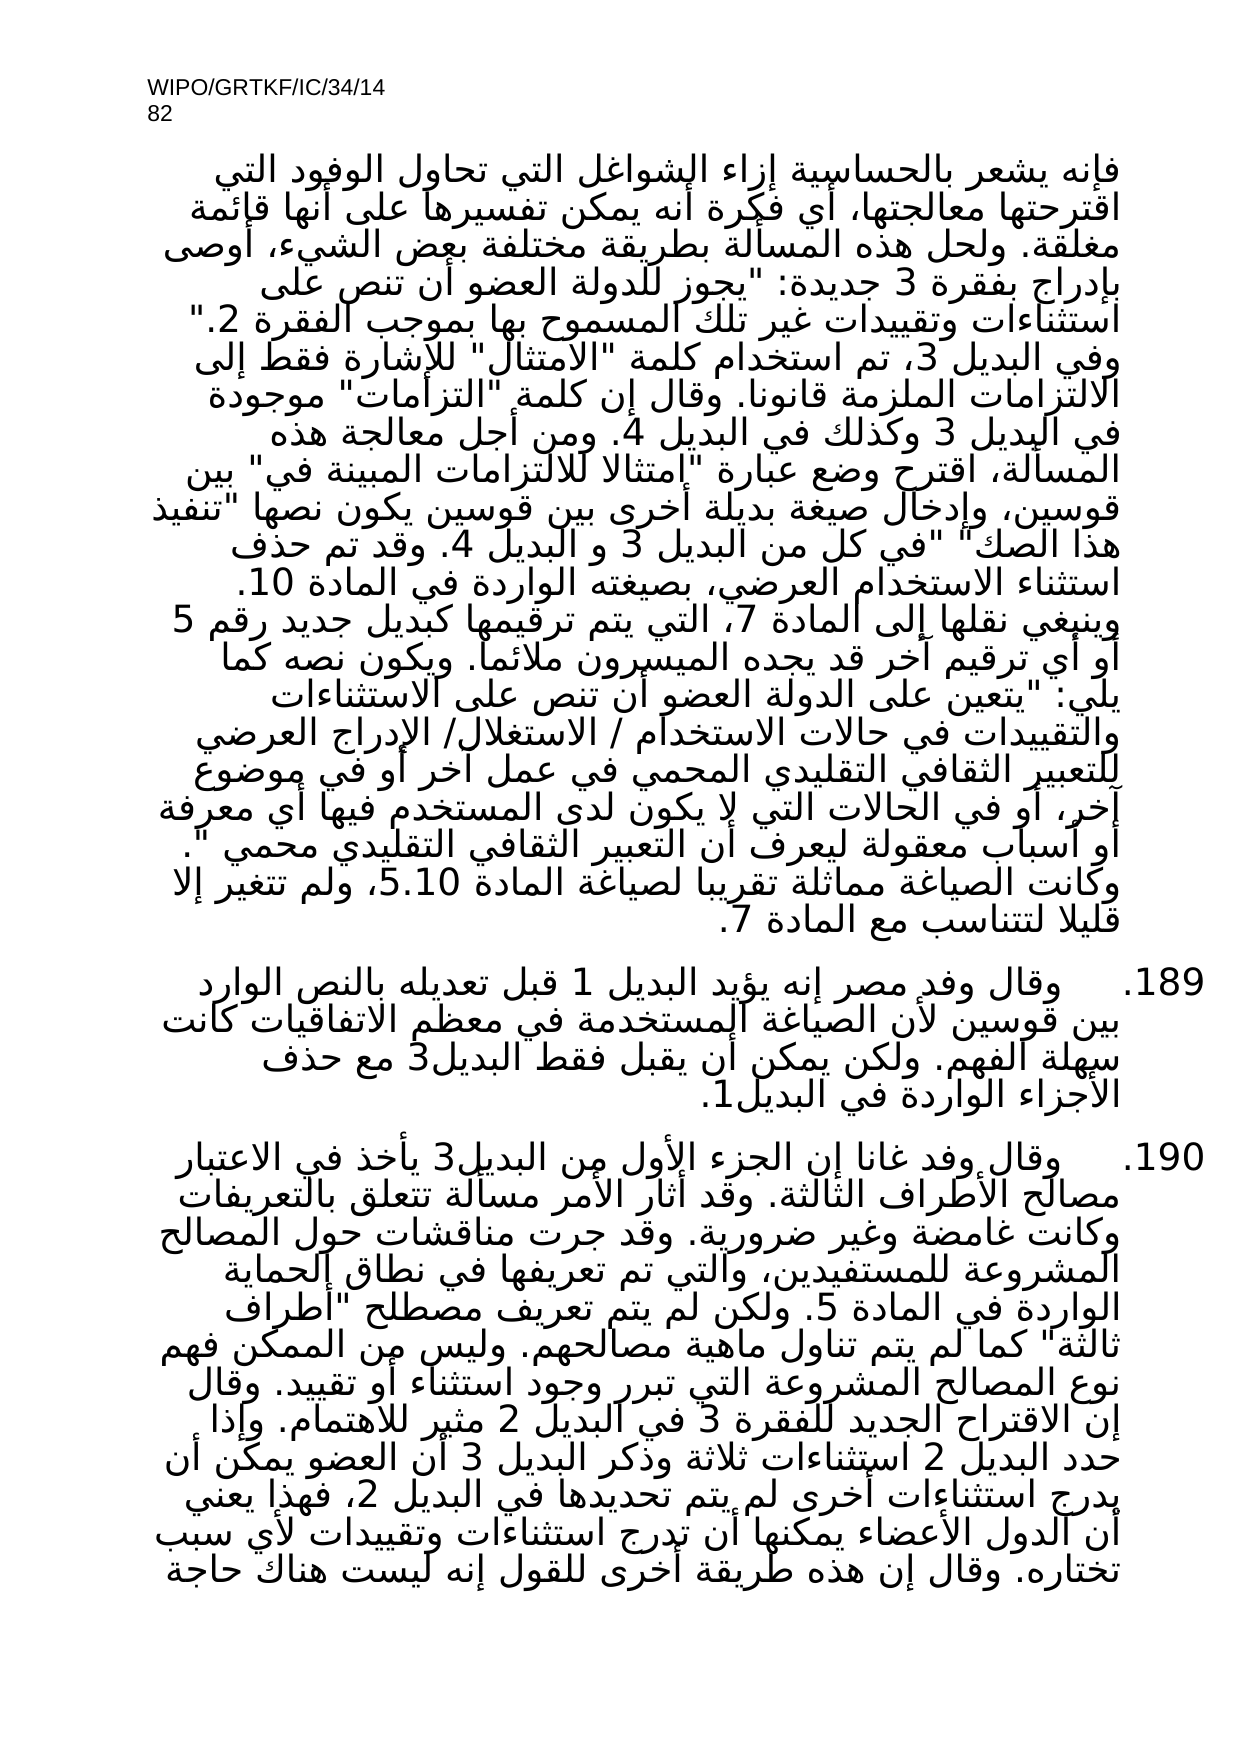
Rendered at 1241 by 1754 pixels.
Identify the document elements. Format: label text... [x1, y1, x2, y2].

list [147, 1140, 1122, 1590]
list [147, 153, 1122, 940]
list وقال وفد مصر إنه يؤيد البديل 1 قبل تعديله بالنص الوارد بين قوسين لأن الصياغة المستخدمة في معظم الاتفاقيات كانت سهلة الفهم. ولكن يمكن أن يقبل فقط البديل3 مع حذف الأجزاء الواردة في البديل1. [147, 965, 1122, 1115]
